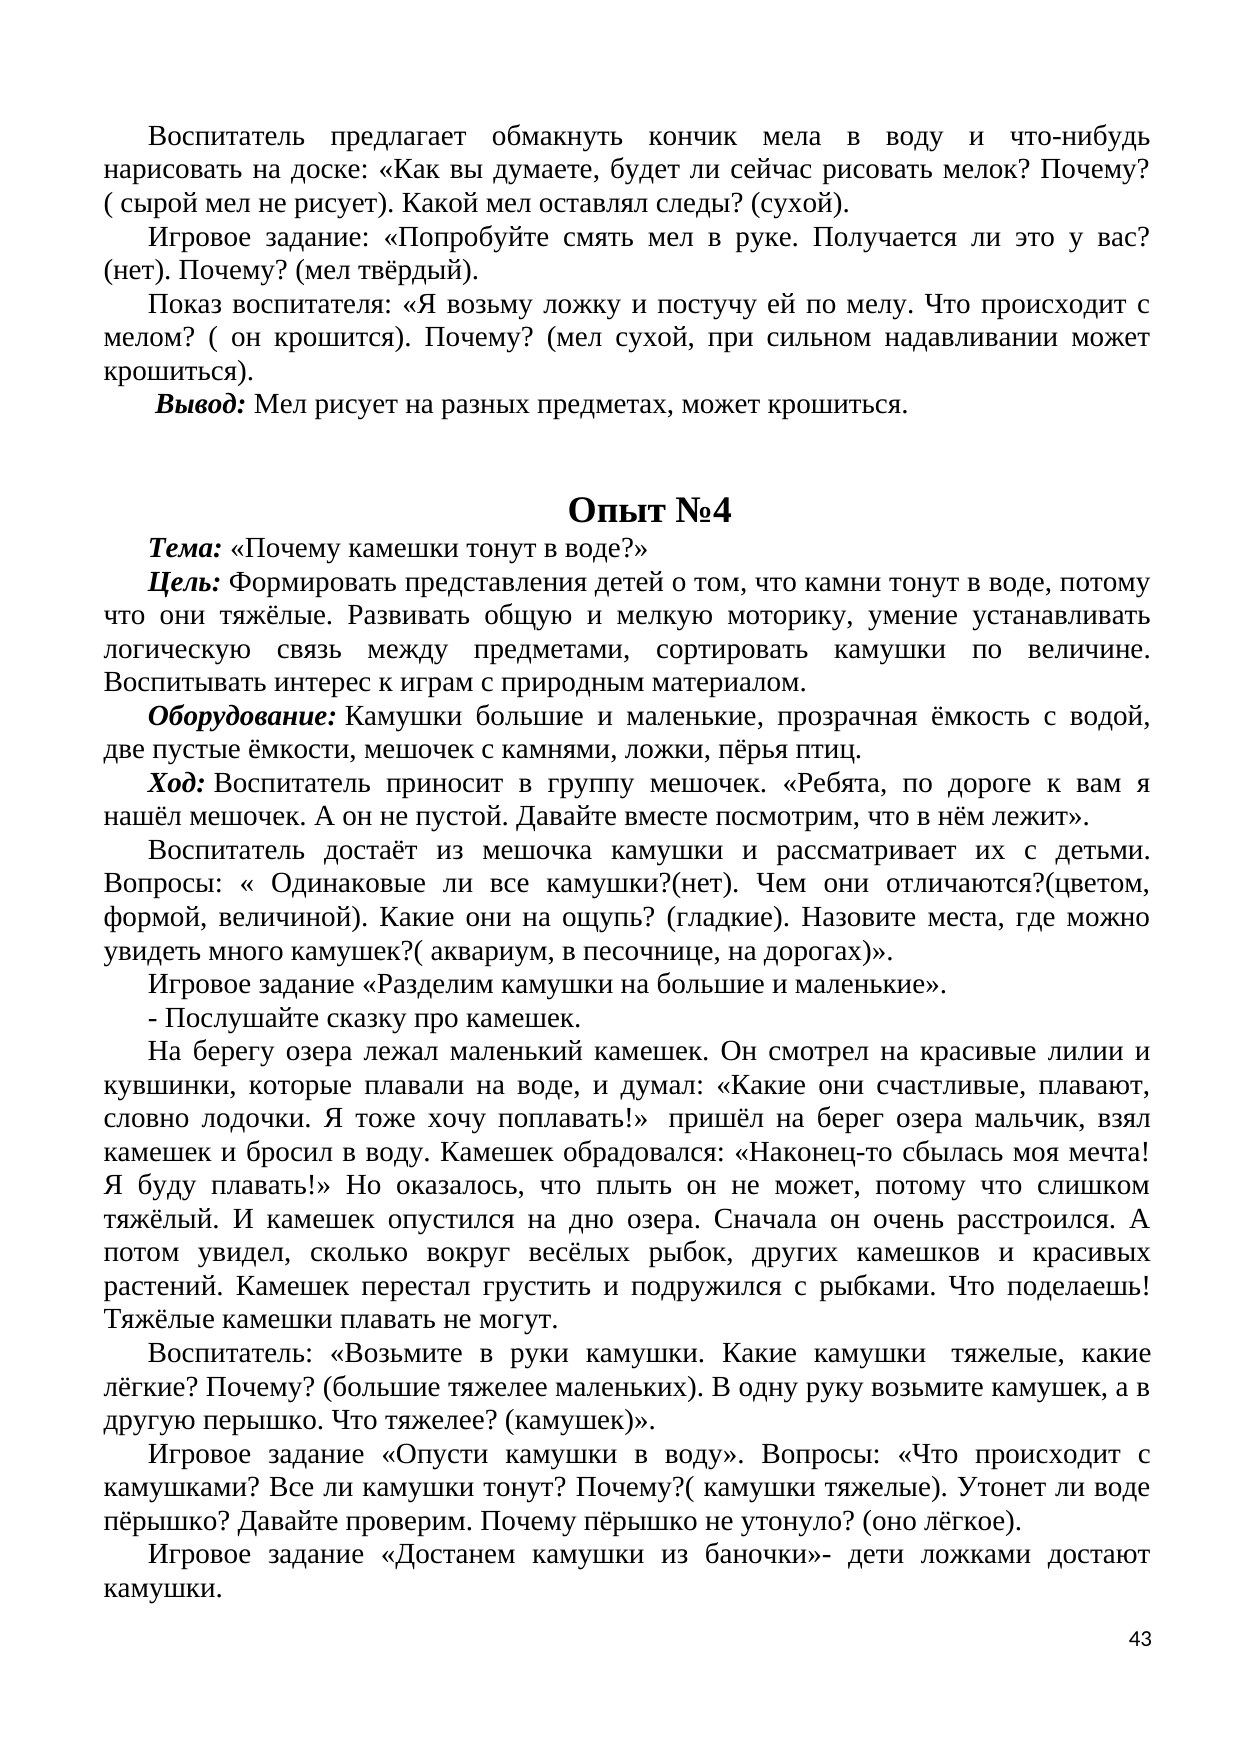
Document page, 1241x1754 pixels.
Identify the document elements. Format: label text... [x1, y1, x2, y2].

text Игровое задание «Разделим камушки на большие и маленькие». [103, 966, 1152, 1000]
text Показ воспитателя: «Я возьму ложку и постучу ей по мелу. Что происходит с мелом? ( он крошится). Почему? (мел сухой, при сильном надавливании может крошиться). [103, 286, 1152, 386]
text Вывод: Мел рисует на разных предметах, может крошиться. [103, 386, 1152, 420]
text Ход: Воспитатель приносит в группу мешочек. «Ребята, по дороге к вам я нашёл мешочек. А он не пустой. Давайте вместе посмотрим, что в нём лежит». [103, 765, 1152, 832]
text Опыт №4 [103, 487, 1152, 530]
text Оборудование: Камушки большие и маленькие, прозрачная ёмкость с водой, две пустые ёмкости, мешочек с камнями, ложки, пёрья птиц. [103, 698, 1152, 765]
text Воспитатель: «Возьмите в руки камушки. Какие камушки тяжелые, какие лёгкие? Почему? (большие тяжелее маленьких). В одну руку возьмите камушек, а в другую перышко. Что тяжелее? (камушек)». [103, 1335, 1152, 1436]
text Игровое задание «Достанем камушки из баночки»- дети ложками достают камушки. [103, 1536, 1152, 1603]
text - Послушайте сказку про камешек. [103, 1000, 1152, 1033]
text Игровое задание: «Попробуйте смять мел в руке. Получается ли это у вас? (нет). Почему? (мел твёрдый). [103, 219, 1152, 286]
text Цель: Формировать представления детей о том, что камни тонут в воде, потому что они тяжёлые. Развивать общую и мелкую моторику, умение устанавливать логическую связь между предметами, сортировать камушки по величине. Воспитывать интерес к играм с природным материалом. [103, 564, 1152, 698]
text Воспитатель достаёт из мешочка камушки и рассматривает их с детьми. Вопросы: « Одинаковые ли все камушки?(нет). Чем они отличаются?(цветом, формой, величиной). Какие они на ощупь? (гладкие). Назовите места, где можно увидеть много камушек?( аквариум, в песочнице, на дорогах)». [103, 832, 1152, 966]
text Воспитатель предлагает обмакнуть кончик мела в воду и что-нибудь нарисовать на доске: «Как вы думаете, будет ли сейчас рисовать мелок? Почему?( сырой мел не рисует). Какой мел оставлял следы? (сухой). [103, 118, 1152, 219]
text На берегу озера лежал маленький камешек. Он смотрел на красивые лилии и кувшинки, которые плавали на воде, и думал: «Какие они счастливые, плавают, словно лодочки. Я тоже хочу поплавать!» пришёл на берег озера мальчик, взял камешек и бросил в воду. Камешек обрадовался: «Наконец-то сбылась моя мечта! Я буду плавать!» Но оказалось, что плыть он не может, потому что слишком тяжёлый. И камешек опустился на дно озера. Сначала он очень расстроился. А потом увидел, сколько вокруг весёлых рыбок, других камешков и красивых растений. Камешек перестал грустить и подружился с рыбками. Что поделаешь! Тяжёлые камешки плавать не могут. [103, 1033, 1152, 1335]
text Тема: «Почему камешки тонут в воде?» [103, 530, 1152, 564]
text Игровое задание «Опусти камушки в воду». Вопросы: «Что происходит с камушками? Все ли камушки тонут? Почему?( камушки тяжелые). Утонет ли воде пёрышко? Давайте проверим. Почему пёрышко не утонуло? (оно лёгкое). [103, 1436, 1152, 1536]
